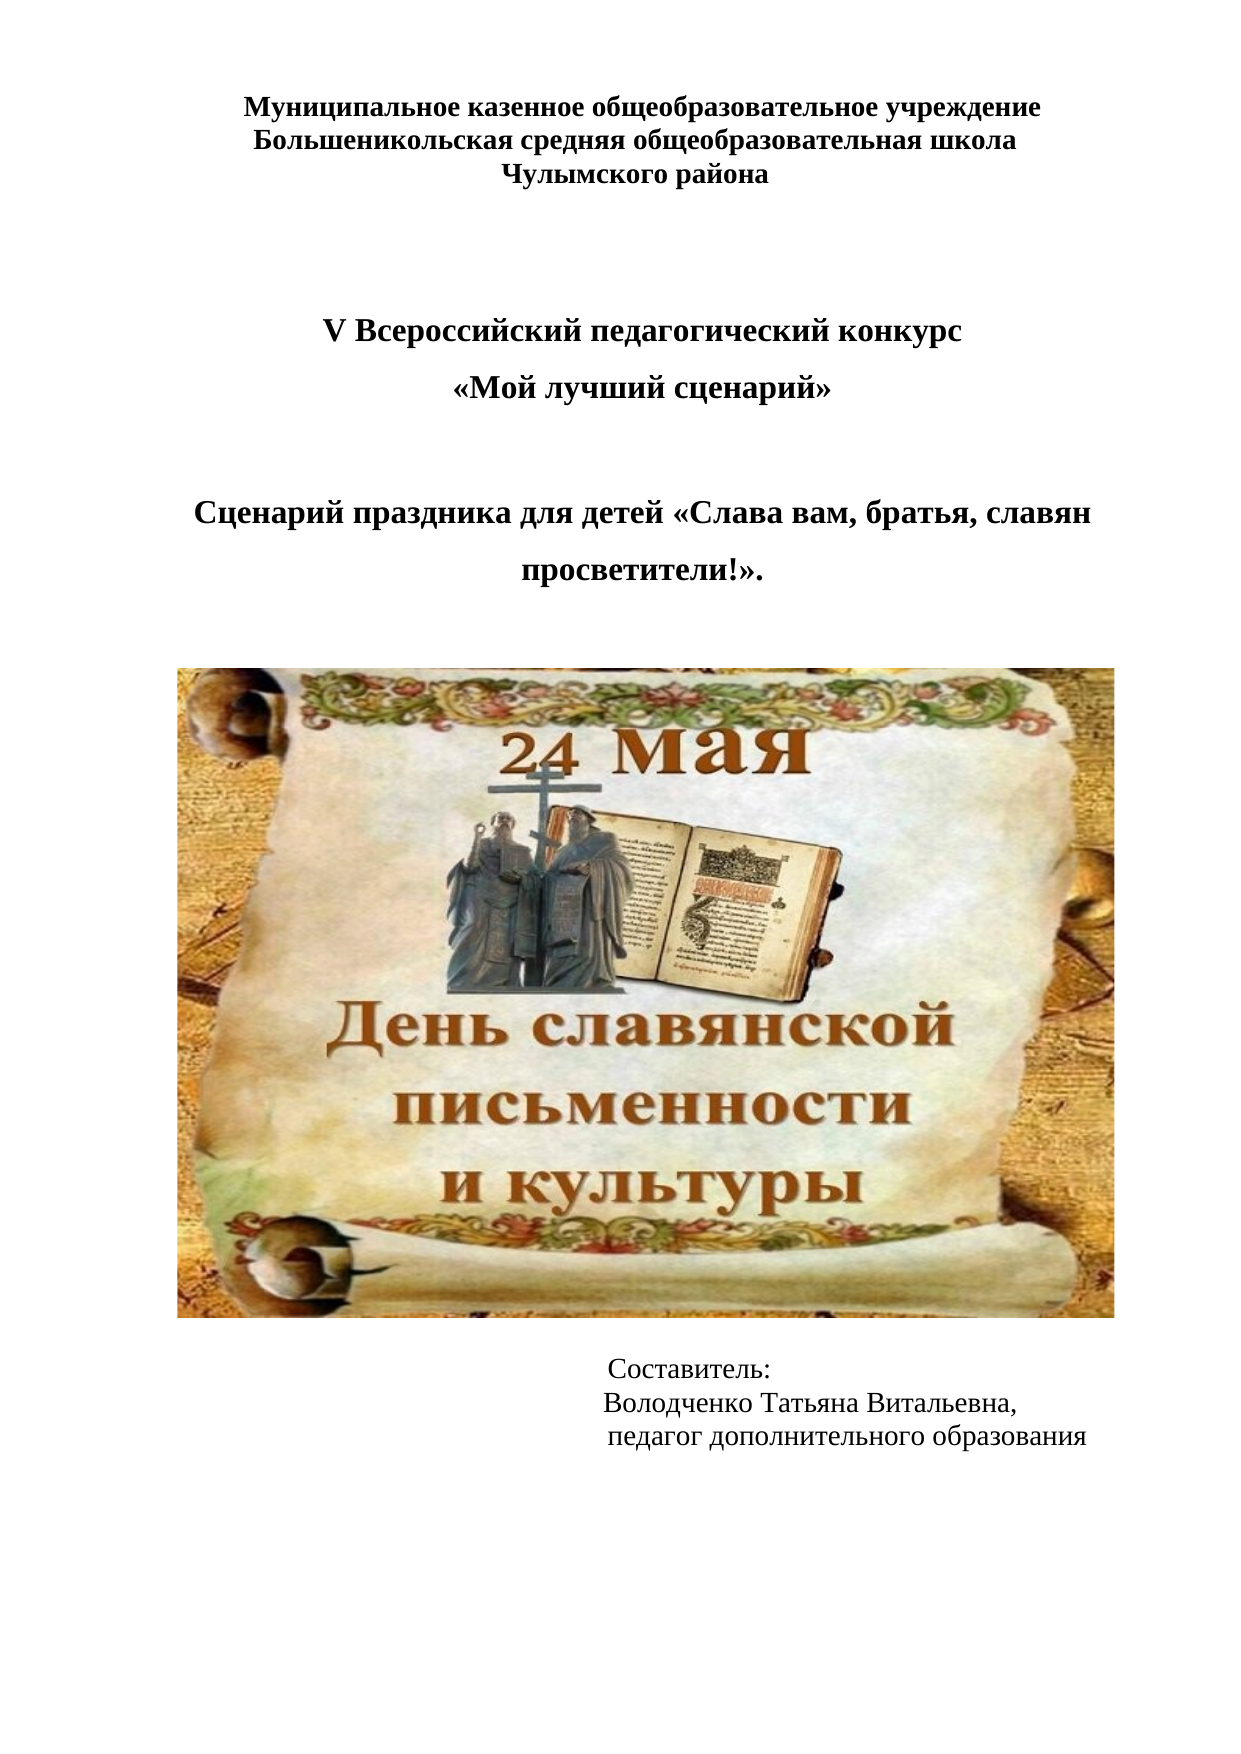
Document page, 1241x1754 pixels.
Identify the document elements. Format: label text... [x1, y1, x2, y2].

text педагог дополнительного образования [177, 1418, 1107, 1452]
text Володченко Татьяна Витальевна, [177, 1385, 1107, 1418]
text V Всероссийский педагогический конкурс [177, 310, 1107, 348]
text Сценарий праздника для детей «Слава вам, братья, славян просветители!». [177, 492, 1107, 588]
picture [177, 668, 1115, 1318]
text Большеникольская средняя общеобразовательная школа [162, 122, 1107, 156]
text Составитель: [177, 1351, 1107, 1385]
text Муниципальное казенное общеобразовательное учреждение [177, 89, 1107, 122]
text «Мой лучший сценарий» [177, 367, 1107, 406]
text Чулымского района [162, 156, 1107, 189]
